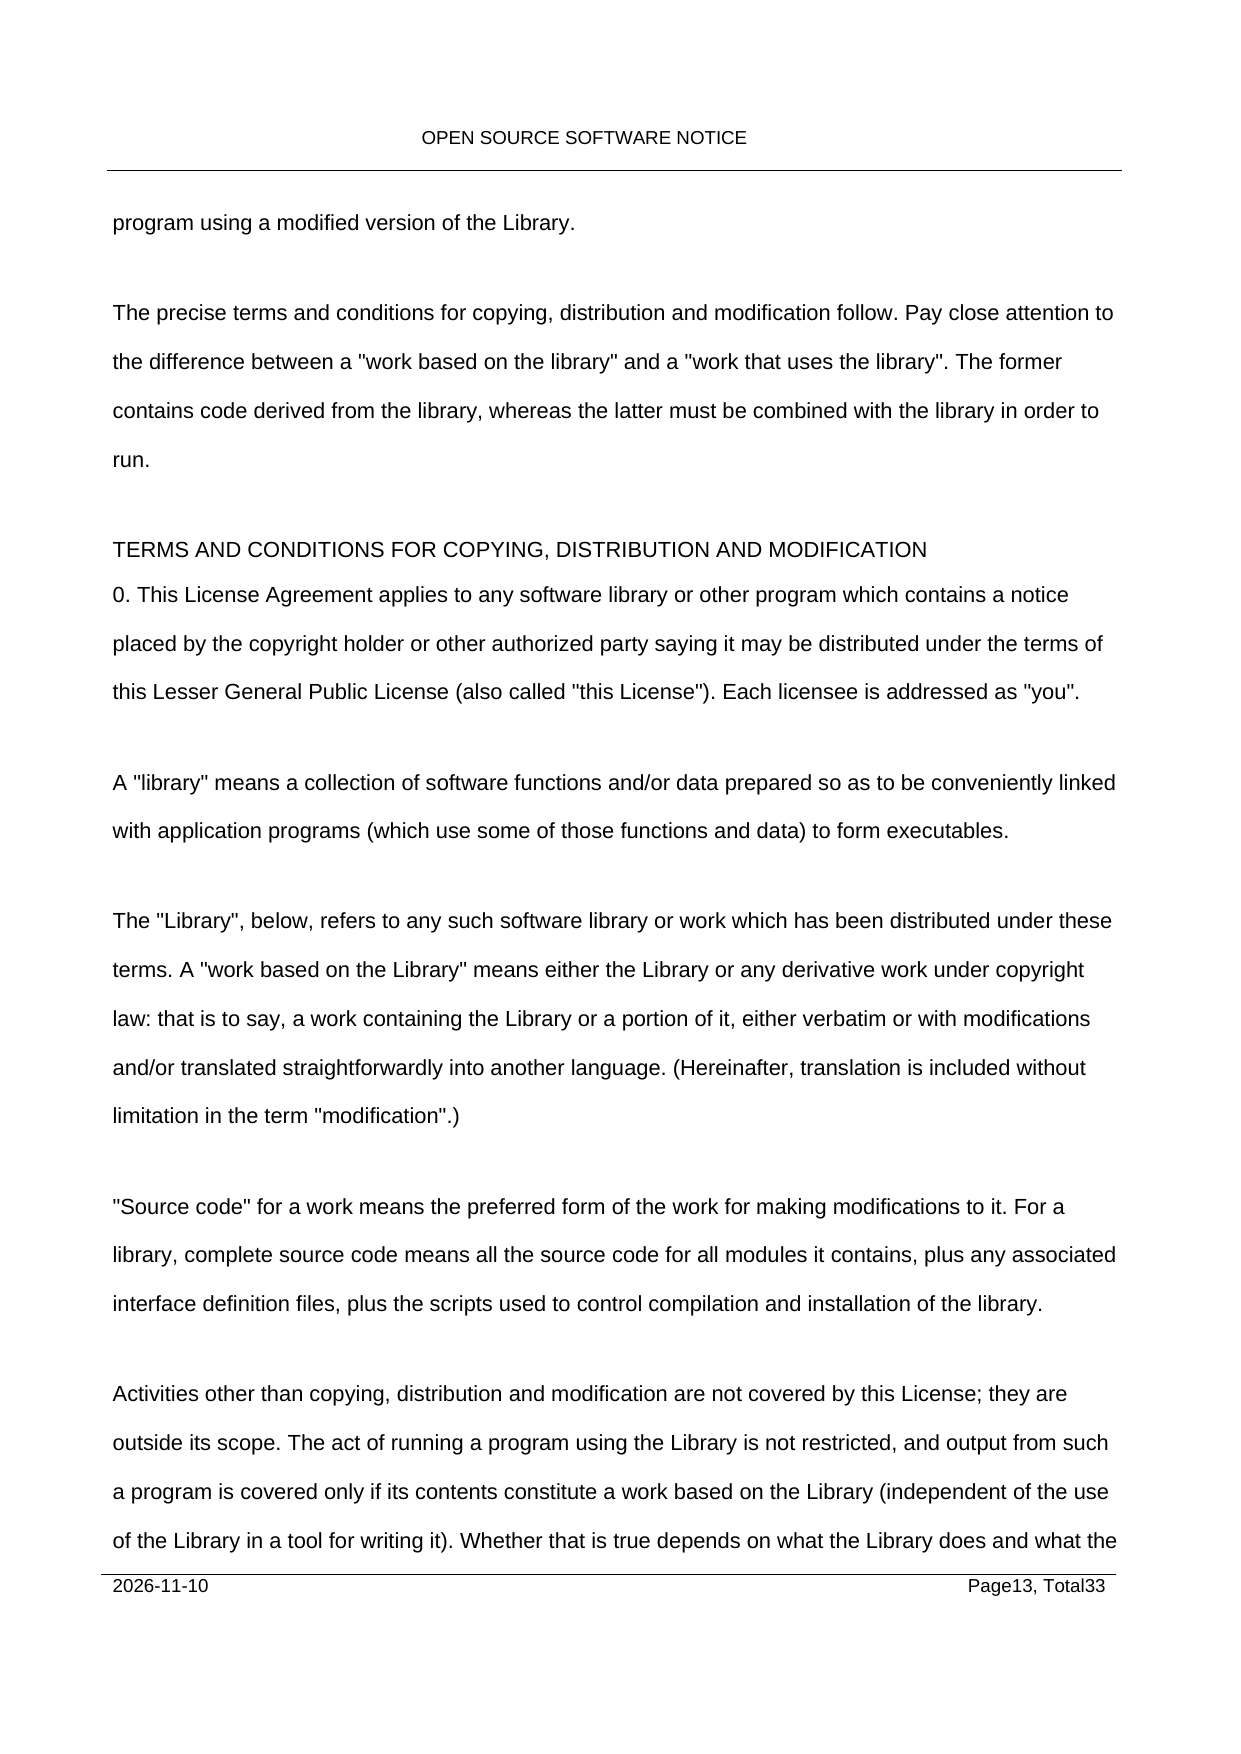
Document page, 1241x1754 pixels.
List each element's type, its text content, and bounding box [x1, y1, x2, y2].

text TERMS AND CONDITIONS FOR COPYING, DISTRIBUTION AND MODIFICATION [112, 533, 1128, 566]
text A "library" means a collection of software functions and/or data prepared so as to be conveniently linked with application programs (which use some of those functions and data) to form executables. [112, 766, 1128, 847]
text The precise terms and conditions for copying, distribution and modification follow. Pay close attention to the difference between a "work based on the library" and a "work that uses the library". The former contains code derived from the library, whereas the latter must be combined with the library in order to run. [112, 297, 1128, 475]
text The "Library", below, refers to any such software library or work which has been distributed under these terms. A "work based on the Library" means either the Library or any derivative work under copyright law: that is to say, a work containing the Library or a portion of it, either verbatim or with modifications and/or translated straightforwardly into another language. (Hereinafter, translation is included without limitation in the term "modification".) [112, 905, 1128, 1132]
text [112, 206, 1128, 239]
text "Source code" for a work means the preferred form of the work for making modifications to it. For a library, complete source code means all the source code for all modules it contains, plus any associated interface definition files, plus the scripts used to control compilation and installation of the library. [112, 1190, 1128, 1320]
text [112, 1378, 1128, 1556]
text 0. This License Agreement applies to any software library or other program which contains a notice placed by the copyright holder or other authorized party saying it may be distributed under the terms of this Lesser General Public License (also called "this License"). Each licensee is addressed as "you". [112, 578, 1128, 708]
